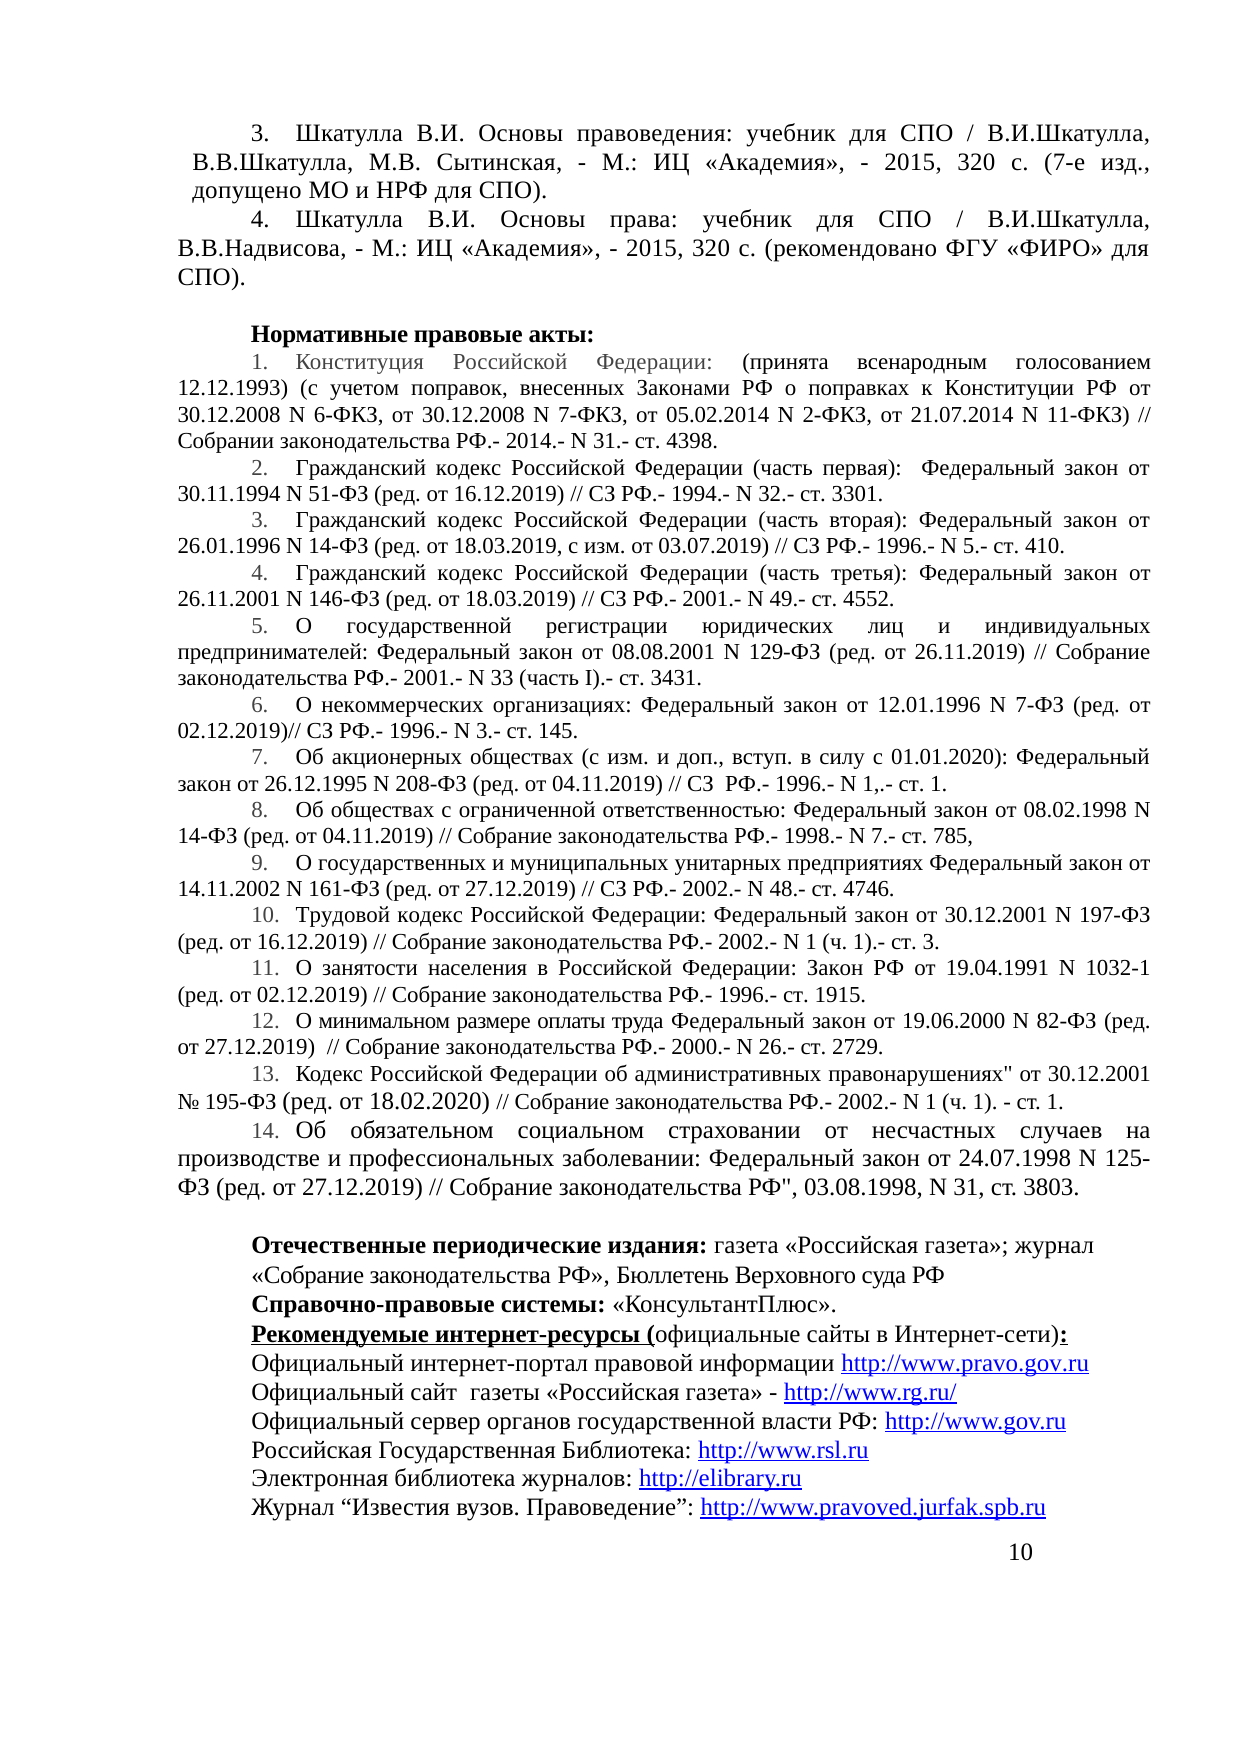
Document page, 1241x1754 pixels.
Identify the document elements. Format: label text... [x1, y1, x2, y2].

list Шкатулла В.И. Основы права: учебник для СПО / В.И.Шкатулла, В.В.Надвисова, - М.: ИЦ «Академия», - 2015, 320 с. (рекомендовано ФГУ «ФИРО» для СПО). [177, 204, 1152, 291]
list О некоммерческих организациях: Федеральный закон от 12.01.1996 N 7-ФЗ (ред. от 02.12.2019)// СЗ РФ.- 1996.- N 3.- ст. 145. [177, 691, 1152, 743]
text Отечественные периодические издания: газета «Российская газета»; журнал [177, 1231, 1152, 1259]
text Официальный интернет-портал правовой информации http://www.pravo.gov.ru [177, 1348, 1152, 1376]
list Трудовой кодекс Российской Федерации: Федеральный закон от 30.12.2001 N 197-ФЗ (ред. от 16.12.2019) // Собрание законодательства РФ.- 2002.- N 1 (ч. 1).- ст. 3. [177, 902, 1152, 954]
list Шкатулла В.И. Основы правоведения: учебник для СПО / В.И.Шкатулла, В.В.Шкатулла, М.В. Сытинская, - М.: ИЦ «Академия», - 2015, 320 с. (7-е изд., допущено МО и НРФ для СПО). [192, 118, 1152, 204]
list Гражданский кодекс Российской Федерации (часть первая): Федеральный закон от 30.11.1994 N 51-ФЗ (ред. от 16.12.2019) // СЗ РФ.- 1994.- N 32.- ст. 3301. [177, 453, 1152, 506]
list О государственной регистрации юридических лиц и индивидуальных предпринимателей: Федеральный закон от 08.08.2001 N 129-ФЗ (ред. от 26.11.2019) // Собрание законодательства РФ.- 2001.- N 33 (часть I).- ст. 3431. [177, 612, 1152, 691]
list Гражданский кодекс Российской Федерации (часть вторая): Федеральный закон от 26.01.1996 N 14-ФЗ (ред. от 18.03.2019, с изм. от 03.07.2019) // СЗ РФ.- 1996.- N 5.- ст. 410. [177, 506, 1152, 559]
list Кодекс Российской Федерации об административных правонарушениях" от 30.12.2001 № 195-ФЗ (ред. от 18.02.2020) // Собрание законодательства РФ.- 2002.- N 1 (ч. 1). - ст. 1. [177, 1060, 1152, 1115]
text Журнал “Известия вузов. Правоведение”: http://www.pravoved.jurfak.spb.ru [251, 1492, 1152, 1521]
text Официальный сайт газеты «Российская газета» - http://www.rg.ru/ [177, 1377, 1152, 1406]
text Российская Государственная Библиотека: http://www.rsl.ru [177, 1435, 1152, 1463]
list Об акционерных обществах (с изм. и доп., вступ. в силу с 01.01.2020): Федеральный закон от 26.12.1995 N 208-ФЗ (ред. от 04.11.2019) // СЗ РФ.- 1996.- N 1,.- ст. 1. [177, 743, 1152, 796]
list О занятости населения в Российской Федерации: Закон РФ от 19.04.1991 N 1032-1 (ред. от 02.12.2019) // Собрание законодательства РФ.- 1996.- ст. 1915. [177, 954, 1152, 1007]
text Рекомендуемые интернет-ресурсы (официальные сайты в Интернет-сети): [177, 1319, 1152, 1348]
list Об обществах с ограниченной ответственностью: Федеральный закон от 08.02.1998 N 14-ФЗ (ред. от 04.11.2019) // Собрание законодательства РФ.- 1998.- N 7.- ст. 785, [177, 796, 1152, 849]
text «Собрание законодательства РФ», Бюллетень Верховного суда РФ [177, 1260, 1152, 1289]
list Об обязательном социальном страховании от несчастных случаев на производстве и профессиональных заболевании: Федеральный закон от 24.07.1998 N 125-ФЗ (ред. от 27.12.2019) // Собрание законодательства РФ", 03.08.1998, N 31, ст. 3803. [177, 1115, 1152, 1201]
text Электронная библиотека журналов: http://elibrary.ru [177, 1463, 1152, 1492]
list Нормативные правовые акты: [251, 319, 1152, 348]
list О государственных и муниципальных унитарных предприятиях Федеральный закон от 14.11.2002 N 161-ФЗ (ред. от 27.12.2019) // СЗ РФ.- 2002.- N 48.- ст. 4746. [177, 849, 1152, 902]
list Гражданский кодекс Российской Федерации (часть третья): Федеральный закон от 26.11.2001 N 146-ФЗ (ред. от 18.03.2019) // СЗ РФ.- 2001.- N 49.- ст. 4552. [177, 559, 1152, 612]
text Официальный сервер органов государственной власти РФ: http://www.gov.ru [177, 1406, 1152, 1435]
list О минимальном размере оплаты труда Федеральный закон от 19.06.2000 N 82-ФЗ (ред. от 27.12.2019) // Собрание законодательства РФ.- 2000.- N 26.- ст. 2729. [177, 1007, 1152, 1060]
list Конституция Российской Федерации: (принята всенародным голосованием 12.12.1993) (с учетом поправок, внесенных Законами РФ о поправках к Конституции РФ от 30.12.2008 N 6-ФКЗ, от 30.12.2008 N 7-ФКЗ, от 05.02.2014 N 2-ФКЗ, от 21.07.2014 N 11-ФКЗ) // Собрании законодательства РФ.- 2014.- N 31.- ст. 4398. [177, 348, 1152, 453]
text Справочно-правовые системы: «КонсультантПлюс». [177, 1289, 1152, 1318]
